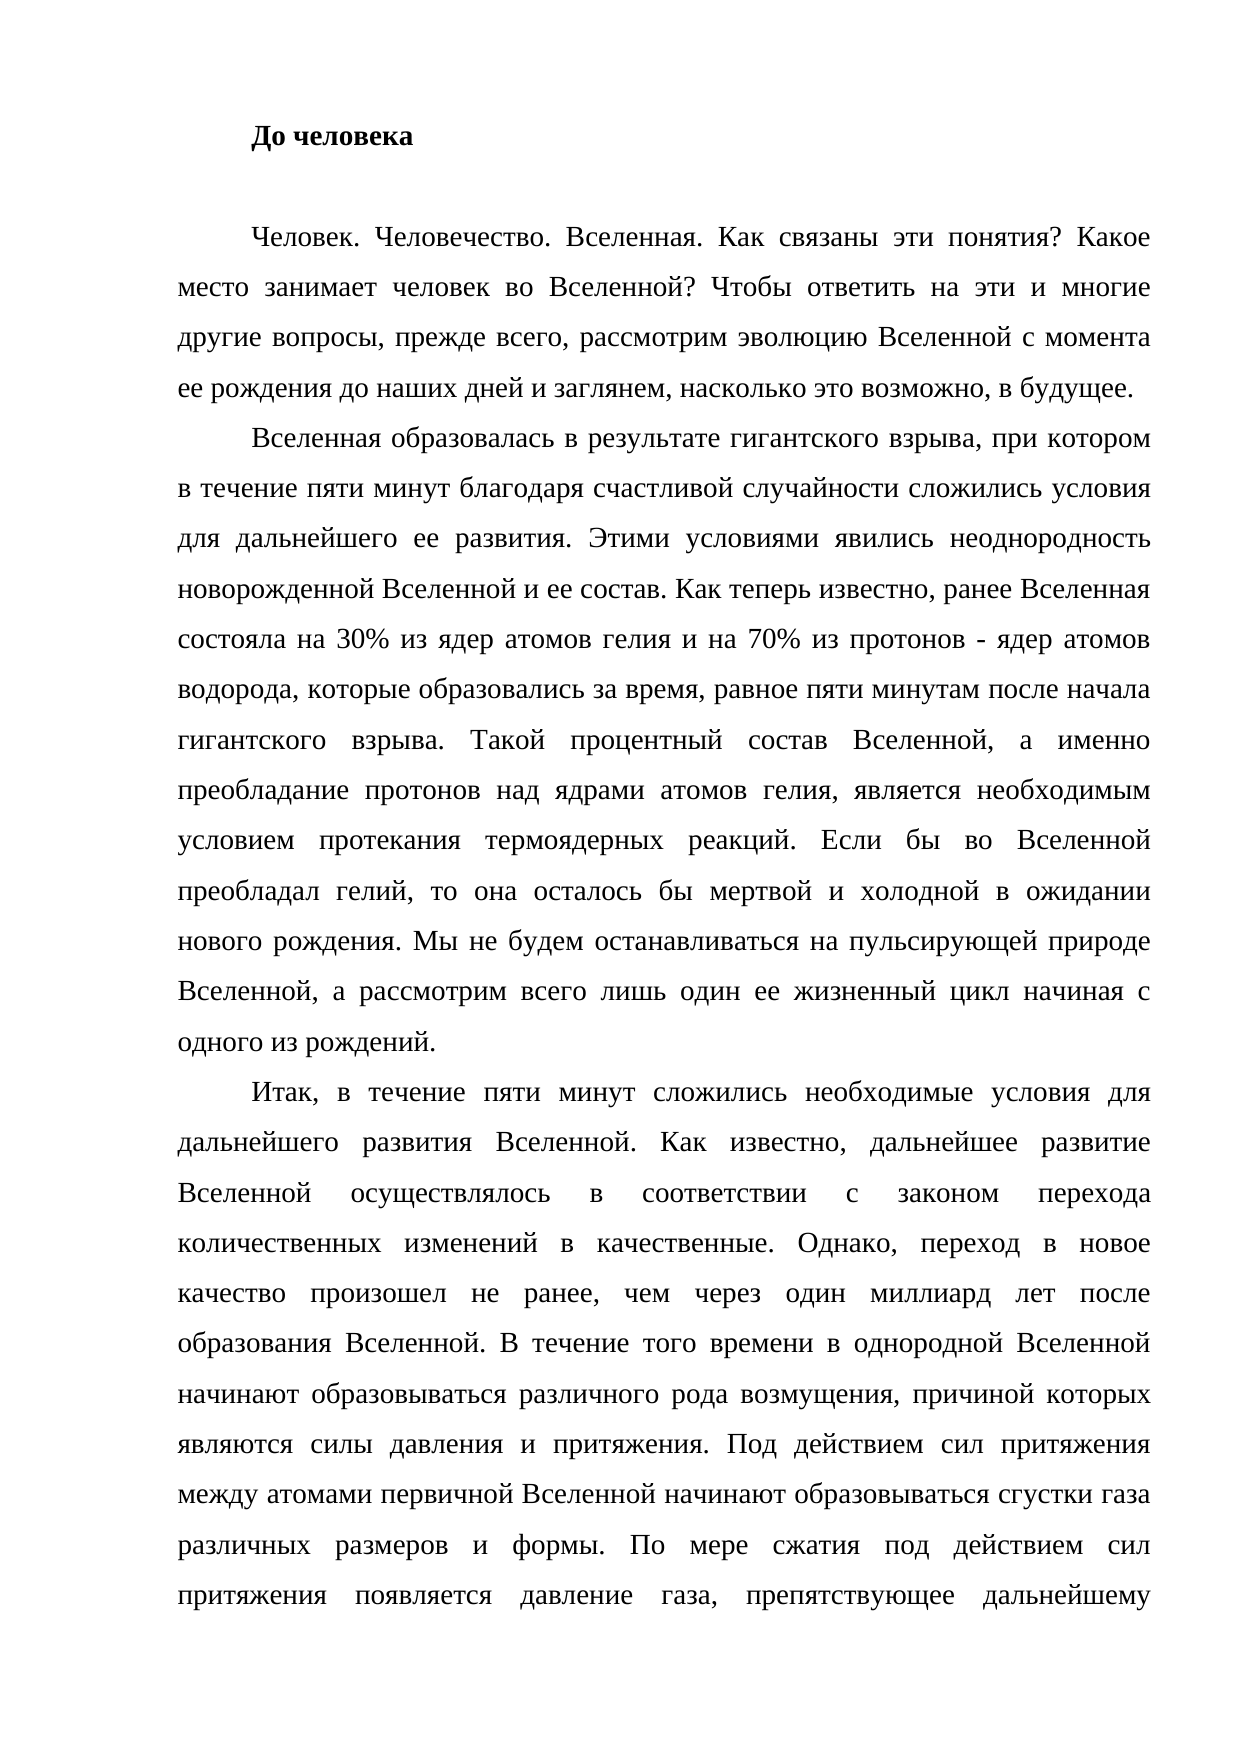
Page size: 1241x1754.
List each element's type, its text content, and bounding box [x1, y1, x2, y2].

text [177, 1074, 1152, 1611]
text Человек. Человечество. Вселенная. Как связаны эти понятия? Какое место занимает человек во Вселенной? Чтобы ответить на эти и многие другие вопросы, прежде всего, рассмотрим эволюцию Вселенной с момента ее рождения до наших дней и заглянем, насколько это возможно, в будущее. [177, 219, 1152, 403]
text Вселенная образовалась в результате гигантского взрыва, при котором в течение пяти минут благодаря счастливой случайности сложились условия для дальнейшего ее развития. Этими условиями явились неоднородность новорожденной Вселенной и ее состав. Как теперь известно, ранее Вселенная состояла на 30% из ядер атомов гелия и на 70% из протонов - ядер атомов водорода, которые образовались за время, равное пяти минутам после начала гигантского взрыва. Такой процентный состав Вселенной, а именно преобладание протонов над ядрами атомов гелия, является необходимым условием протекания термоядерных реакций. Если бы во Вселенной преобладал гелий, то она осталось бы мертвой и холодной в ожидании нового рождения. Мы не будем останавливаться на пульсирующей природе Вселенной, а рассмотрим всего лишь один ее жизненный цикл начиная с одного из рождений. [177, 420, 1152, 1057]
text До человека [177, 118, 1152, 152]
